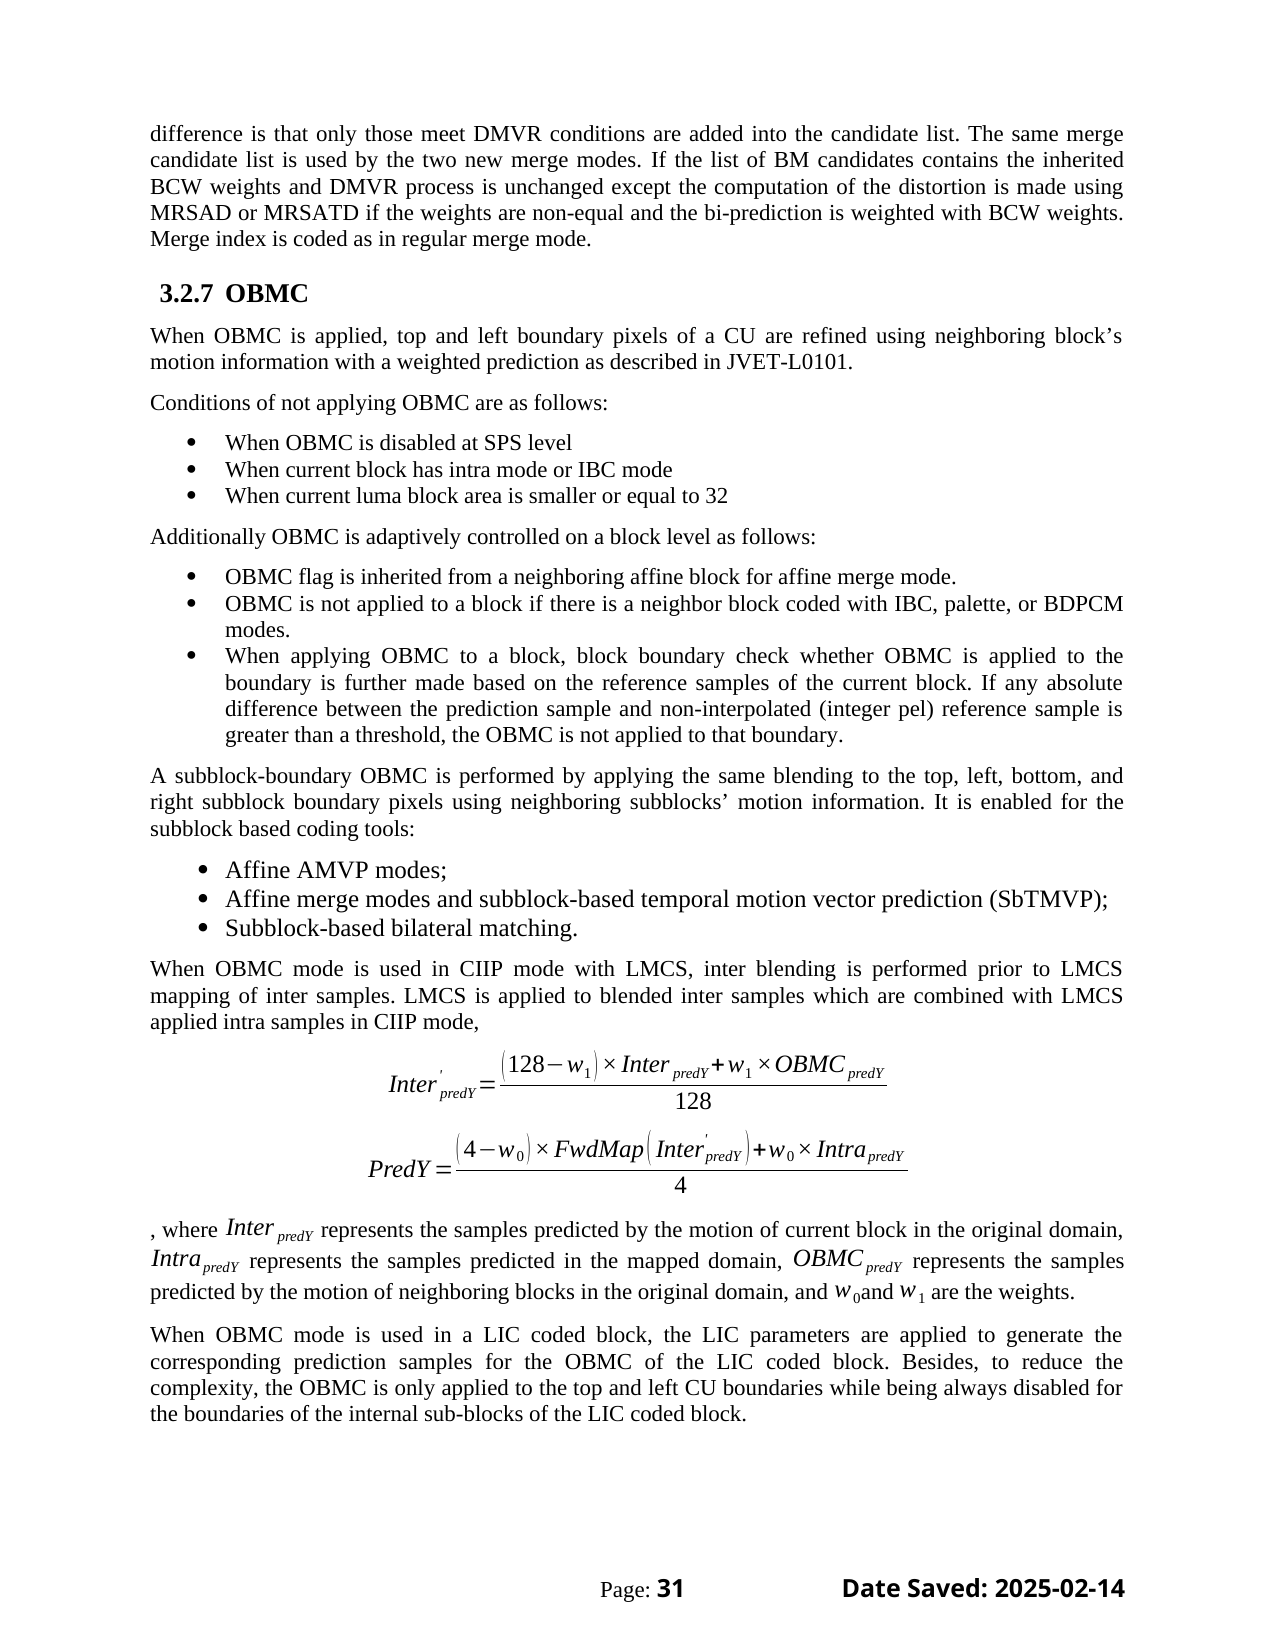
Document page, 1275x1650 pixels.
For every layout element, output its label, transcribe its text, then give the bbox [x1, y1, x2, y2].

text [150, 120, 1125, 252]
text Conditions of not applying OBMC are as follows: [150, 389, 1125, 415]
list When OBMC is disabled at SPS level [187, 429, 1125, 456]
text When OBMC mode is used in CIIP mode with LMCS, inter blending is performed prior to LMCS mapping of inter samples. LMCS is applied to blended inter samples which are combined with LMCS applied intra samples in CIIP mode, [150, 956, 1125, 1034]
text Additionally OBMC is adaptively controlled on a block level as follows: [150, 523, 1125, 549]
text When OBMC is applied, top and left boundary pixels of a CU are refined using neighboring block’s motion information with a weighted prediction as described in JVET-L0101. [150, 322, 1125, 375]
subtitle OBMC [159, 277, 1125, 308]
list OBMC flag is inherited from a neighboring affine block for affine merge mode. [187, 563, 1125, 589]
text When OBMC mode is used in a LIC coded block, the LIC parameters are applied to generate the corresponding prediction samples for the OBMC of the LIC coded block. Besides, to reduce the complexity, the OBMC is only applied to the top and left CU boundaries while being always disabled for the boundaries of the internal sub-blocks of the LIC coded block. [150, 1321, 1125, 1427]
text , where represents the samples predicted by the motion of current block in the original domain, represents the samples predicted in the mapped domain, represents the samples predicted by the motion of neighboring blocks in the original domain, and and are the weights. [150, 1213, 1125, 1307]
text A subblock-boundary OBMC is performed by applying the same blending to the top, left, bottom, and right subblock boundary pixels using neighboring subblocks’ motion information. It is enabled for the subblock based coding tools: [150, 762, 1125, 841]
list Affine merge modes and subblock-based temporal motion vector prediction (SbTMVP); [198, 884, 1125, 913]
list When current luma block area is smaller or equal to 32 [187, 482, 1125, 508]
list Subblock-based bilateral matching. [198, 913, 1125, 941]
list When current block has intra mode or IBC mode [187, 456, 1125, 482]
list OBMC is not applied to a block if there is a neighbor block coded with IBC, palette, or BDPCM modes. [187, 589, 1125, 642]
list Affine AMVP modes; [198, 855, 1125, 884]
list When applying OBMC to a block, block boundary check whether OBMC is applied to the boundary is further made based on the reference samples of the current block. If any absolute difference between the prediction sample and non-interpolated (integer pel) reference sample is greater than a threshold, the OBMC is not applied to that boundary. [187, 642, 1125, 748]
